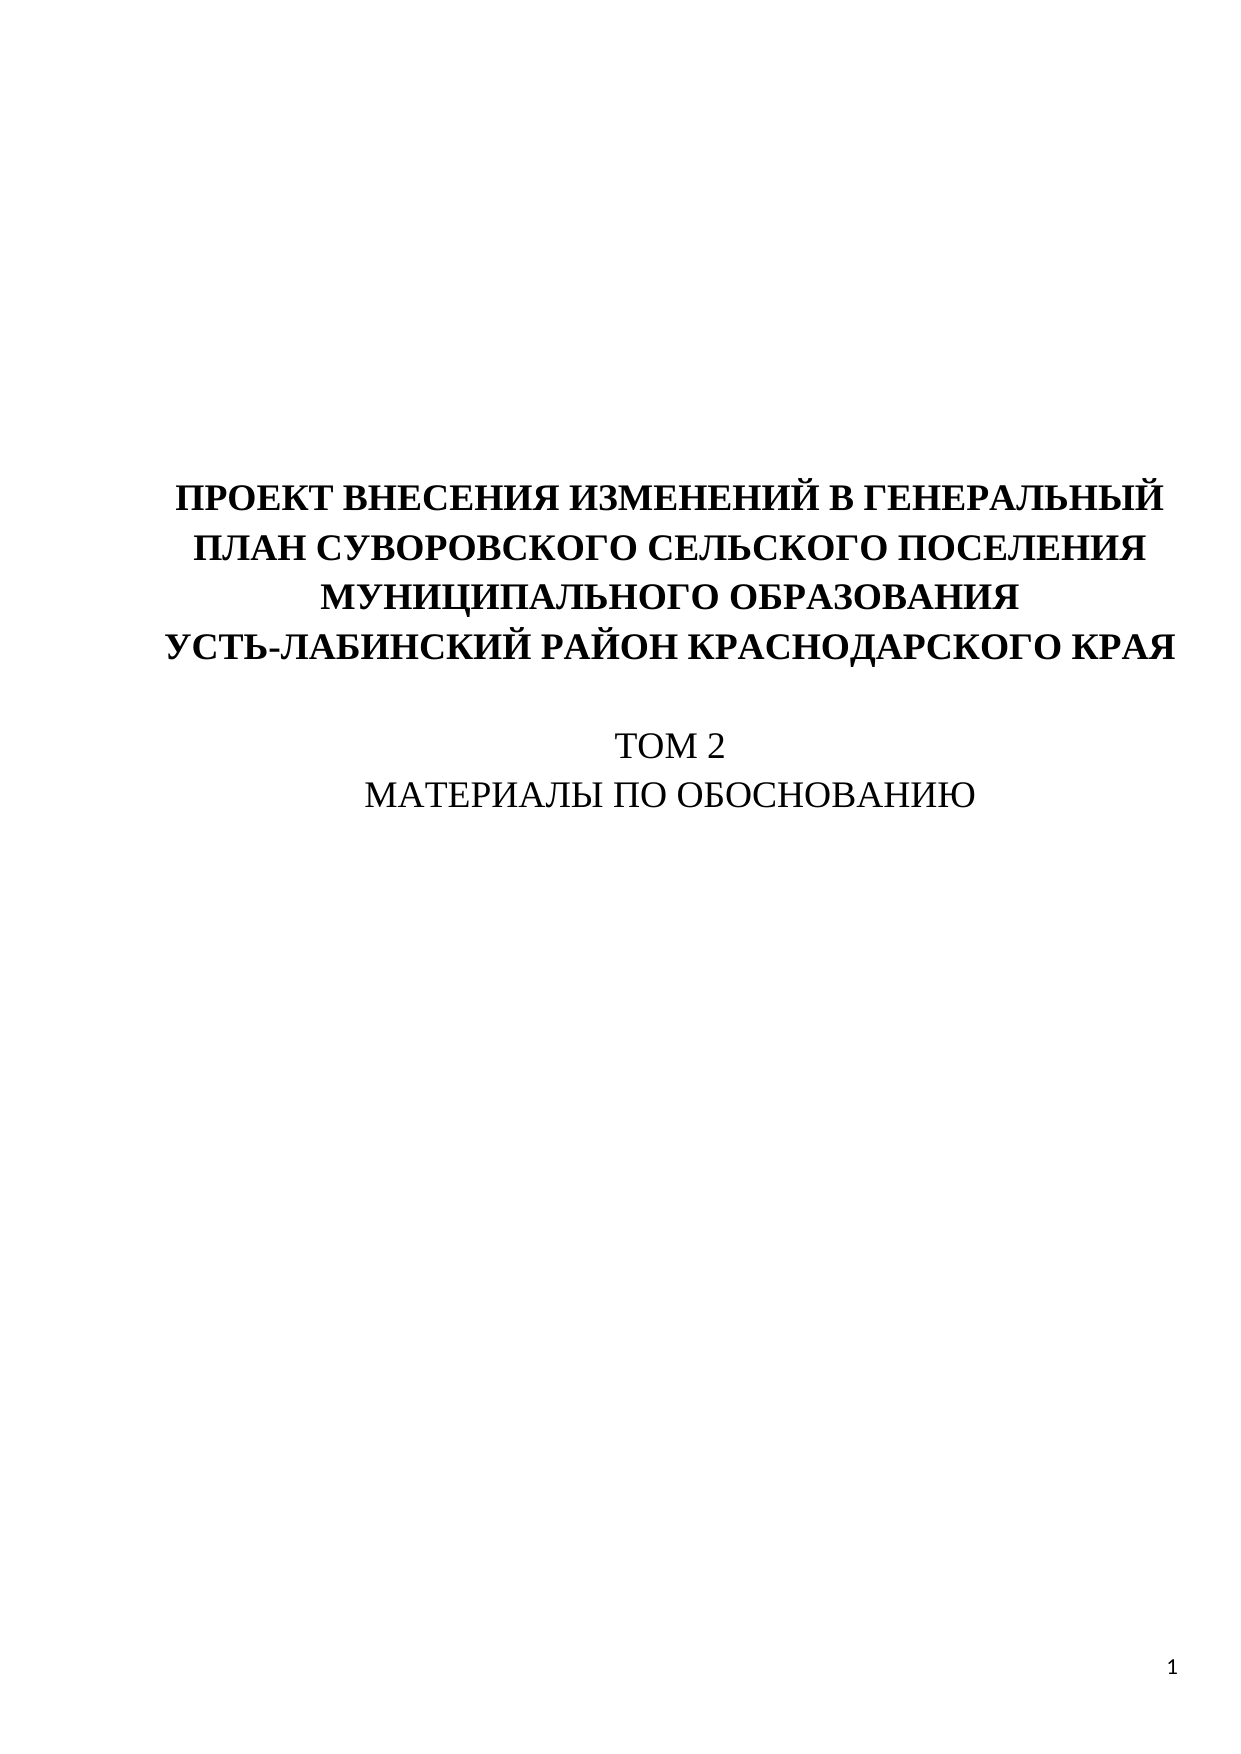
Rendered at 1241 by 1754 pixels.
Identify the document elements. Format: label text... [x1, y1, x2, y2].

text МАТЕРИАЛЫ ПО ОБОСНОВАНИЮ [162, 773, 1178, 816]
text ПРОЕКТ ВНЕСЕНИЯ ИЗМЕНЕНИЙ В ГЕНЕРАЛЬНЫЙ ПЛАН СУВОРОВСКОГО СЕЛЬСКОГО ПОСЕЛЕНИЯ МУНИЦИПАЛЬНОГО ОБРАЗОВАНИЯ [162, 475, 1178, 618]
text УСТЬ-ЛАБИНСКИЙ РАЙОН КРАСНОДАРСКОГО КРАЯ [162, 624, 1178, 667]
text ТОМ 2 [162, 723, 1178, 766]
